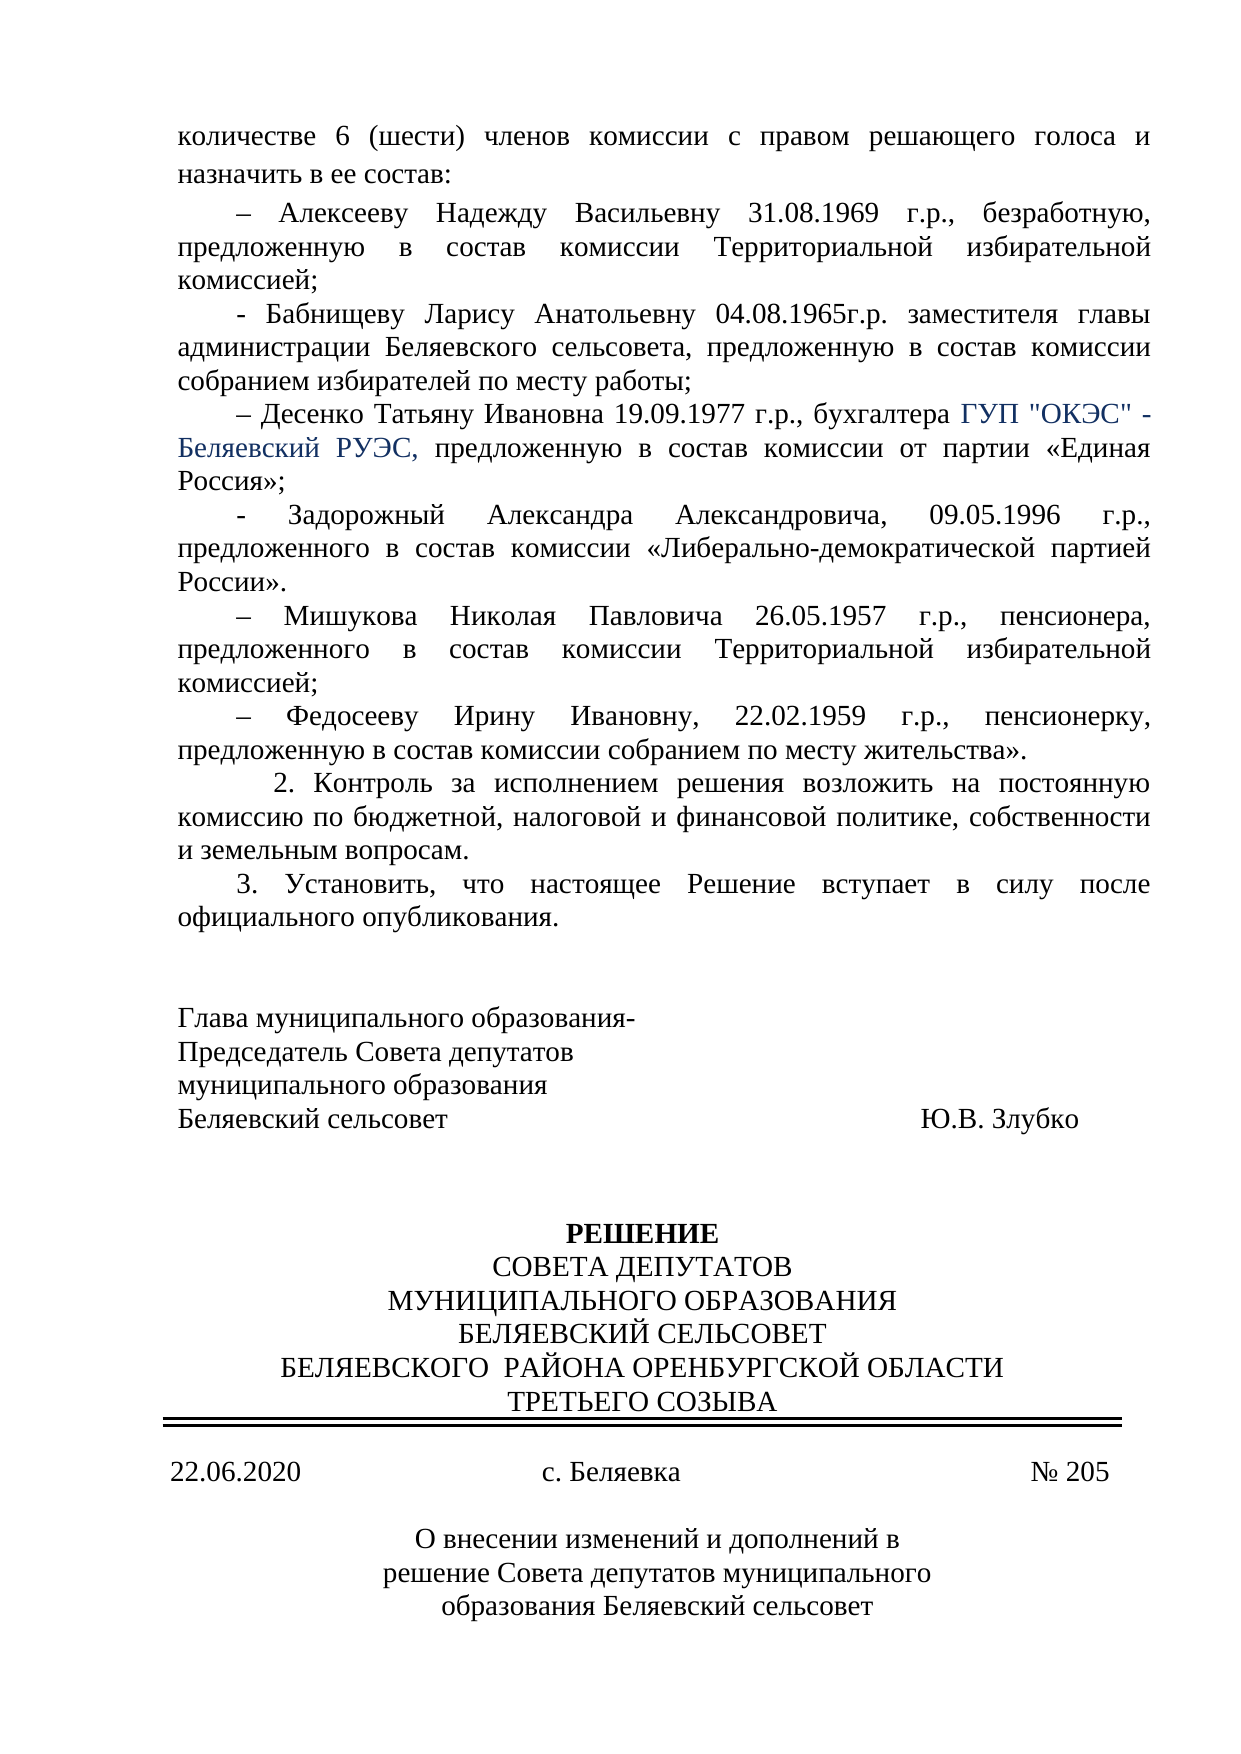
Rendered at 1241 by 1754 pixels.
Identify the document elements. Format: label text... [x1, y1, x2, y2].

text 3. Установить, что настоящее Решение вступает в силу после официального опубликования. [177, 866, 1152, 933]
table_header РЕШЕНИЕ CОВЕТА ДЕПУТАТОВ МУНИЦИПАЛЬНОГО ОБРАЗОВАНИЯ БЕЛЯЕВСКИЙ СЕЛЬСОВЕТ БЕЛЯЕВСКОГО РАЙОНА ОРЕНБУРГСКОЙ ОБЛАСТИ ТРЕТЬЕГО СОЗЫВА [163, 1216, 1122, 1417]
table_cell 22.06.2020 с. Беляевка № 205 [163, 1427, 1122, 1488]
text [177, 118, 1152, 190]
text муниципального образования [177, 1067, 1152, 1101]
text – Мишукова Николая Павловича 26.05.1957 г.р., пенсионера, предложенного в состав комиссии Территориальной избирательной комиссией; [177, 598, 1152, 698]
text Глава муниципального образования- [177, 1000, 1152, 1034]
text – Федосееву Ирину Ивановну, 22.02.1959 г.р., пенсионерку, предложенную в состав комиссии собранием по месту жительства». [177, 698, 1152, 765]
text Беляевский сельсовет Ю.В. Злубко [177, 1101, 1152, 1134]
text Председатель Совета депутатов [177, 1034, 1152, 1067]
text - Бабнищеву Ларису Анатольевну 04.08.1965г.р. заместителя главы администрации Беляевского сельсовета, предложенную в состав комиссии собранием избирателей по месту работы; [177, 296, 1152, 396]
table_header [325, 1488, 989, 1622]
text – Десенко Татьяну Ивановна 19.09.1977 г.р., бухгалтера ГУП "ОКЭС" - Беляевский РУЭС, предложенную в состав комиссии от партии «Единая Россия»; [177, 396, 1152, 497]
text 2. Контроль за исполнением решения возложить на постоянную комиссию по бюджетной, налоговой и финансовой политике, собственности и земельным вопросам. [177, 765, 1152, 866]
text – Алексееву Надежду Васильевну 31.08.1969 г.р., безработную, предложенную в состав комиссии Территориальной избирательной комиссией; [177, 195, 1152, 296]
text - Задорожный Александра Александровича, 09.05.1996 г.р., предложенного в состав комиссии «Либерально-демократической партией России». [177, 497, 1152, 598]
